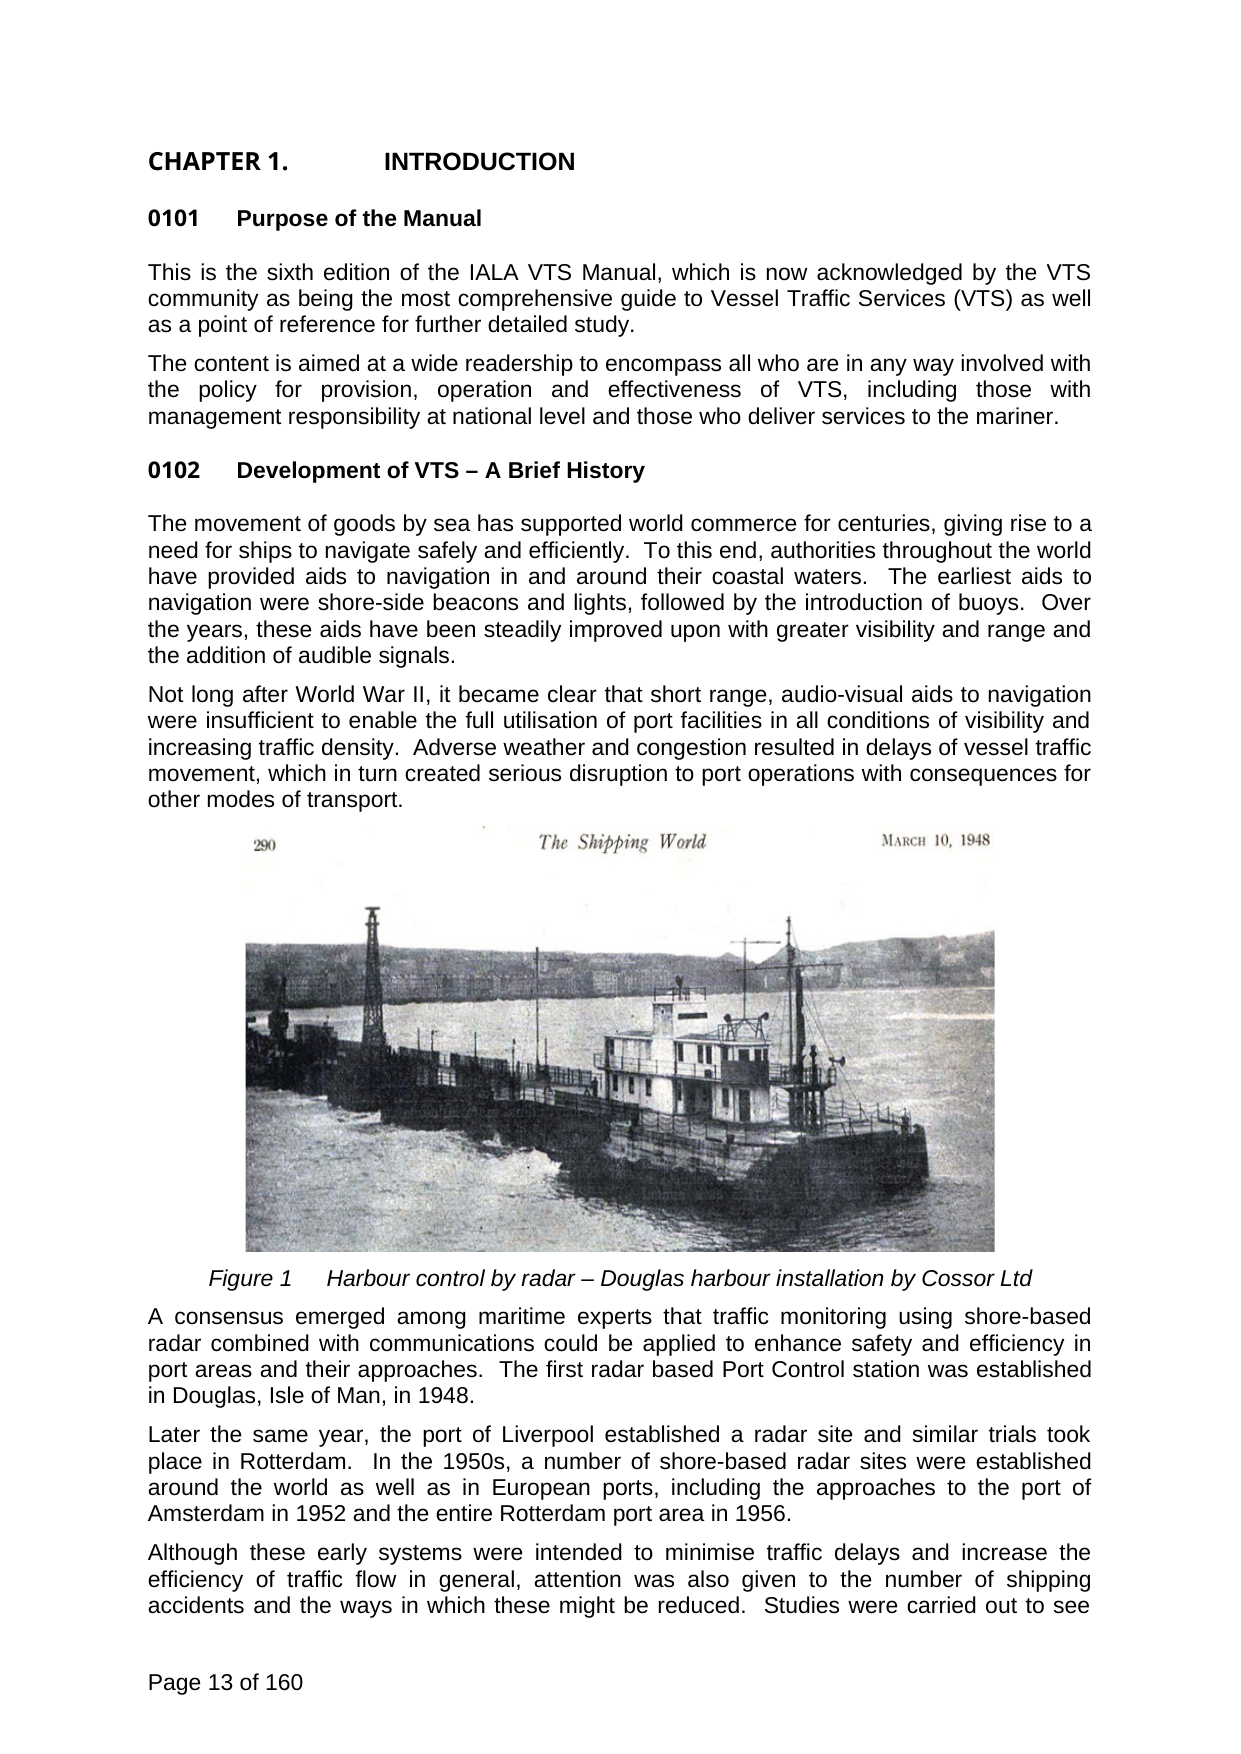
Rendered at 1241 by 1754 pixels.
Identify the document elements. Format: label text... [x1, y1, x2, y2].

picture [245, 825, 995, 1252]
text The movement of goods by sea has supported world commerce for centuries, giving rise to a need for ships to navigate safely and efficiently. To this end, authorities throughout the world have provided aids to navigation in and around their coastal waters. The earliest aids to navigation were shore-side beacons and lights, followed by the introduction of buoys. Over the years, these aids have been steadily improved upon with greater visibility and range and the addition of audible signals. [148, 510, 1092, 668]
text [148, 1539, 1092, 1618]
text Not long after World War II, it became clear that short range, audio-visual aids to navigation were insufficient to enable the full utilisation of port facilities in all conditions of visibility and increasing traffic density. Adverse weather and congestion resulted in delays of vessel traffic movement, which in turn created serious disruption to port operations with consequences for other modes of transport. [148, 681, 1092, 813]
text The content is aimed at a wide readership to encompass all who are in any way involved with the policy for provision, operation and effectiveness of VTS, including those with management responsibility at national level and those who deliver services to the mariner. [148, 350, 1092, 429]
text A consensus emerged among maritime experts that traffic monitoring using shore-based radar combined with communications could be applied to enhance safety and efficiency in port areas and their approaches. The first radar based Port Control station was established in Douglas, Isle of Man, in 1948. [148, 1303, 1092, 1409]
subtitle Development of VTS – A Brief History [148, 454, 1092, 485]
text Harbour control by radar – Douglas harbour installation by Cossor Ltd [148, 1264, 1092, 1291]
subtitle INTRODUCTION [148, 143, 1092, 177]
text This is the sixth edition of the IALA VTS Manual, which is now acknowledged by the VTS community as being the most comprehensive guide to Vessel Traffic Services (VTS) as well as a point of reference for further detailed study. [148, 258, 1092, 337]
text Later the same year, the port of Liverpool established a radar site and similar trials took place in Rotterdam. In the 1950s, a number of shore-based radar sites were established around the world as well as in European ports, including the approaches to the port of Amsterdam in 1952 and the entire Rotterdam port area in 1956. [148, 1421, 1092, 1527]
subtitle Purpose of the Manual [148, 202, 1092, 233]
